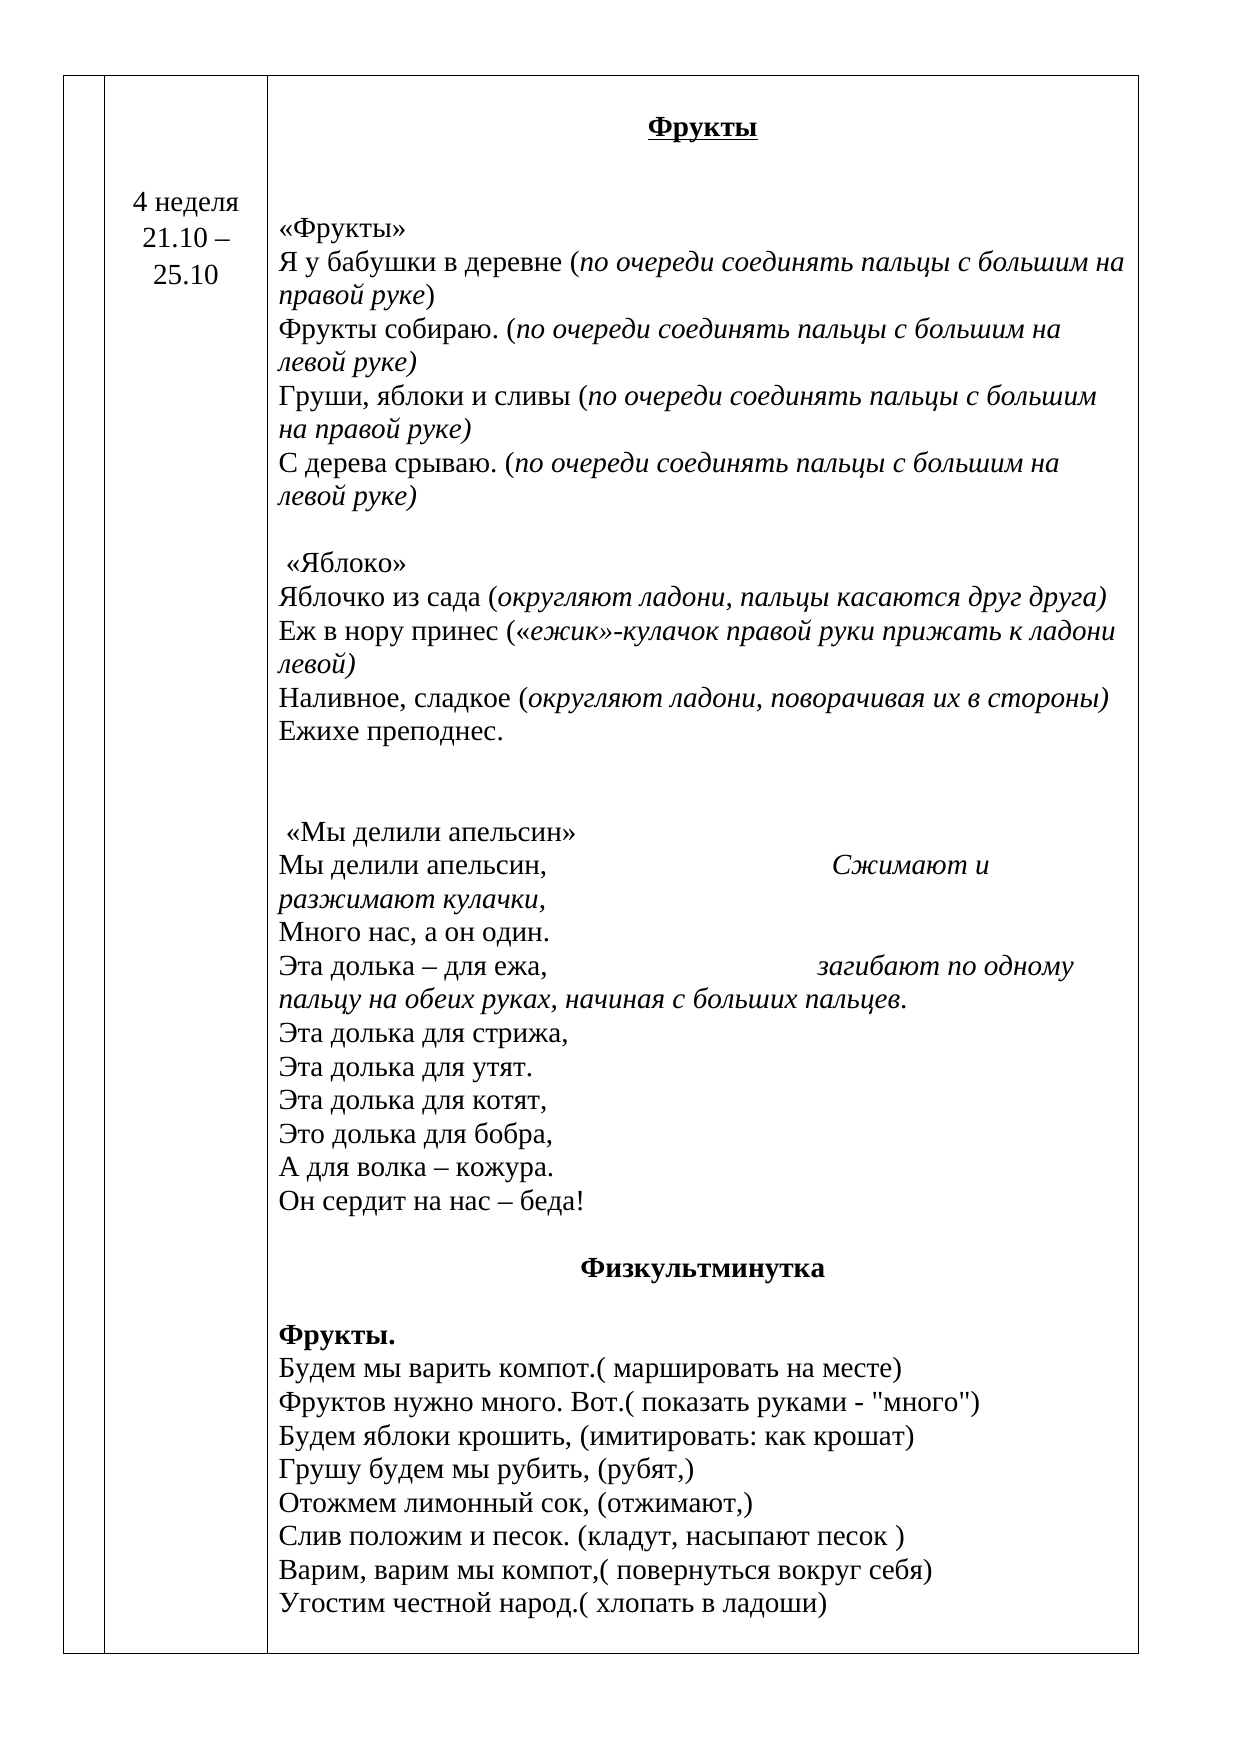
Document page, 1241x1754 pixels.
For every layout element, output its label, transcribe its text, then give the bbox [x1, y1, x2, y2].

table_cell Фрукты «Фрукты» Я у бабушки в деревне (по очереди соединять пальцы с большим на правой руке) Фрукты собираю. (по очереди соединять пальцы с большим на левой руке) Груши, яблоки и сливы (по очереди соединять пальцы с большим на правой руке) С дерева срываю. (по очереди соединять пальцы с большим на левой руке) «Яблоко» Яблочко из сада (округляют ладони, пальцы касаются друг друга) Еж в нору принес («ежик»-кулачок правой руки прижать к ладони левой) Наливное, сладкое (округляют ладони, поворачивая их в стороны) Ежихе преподнес. «Мы делили апельсин» Мы делили апельсин, Сжимают и разжимают кулачки, Много нас, а он один. Эта долька – для ежа, загибают по одному пальцу на обеих руках, начиная с больших пальцев. Эта долька для стрижа, Эта долька для утят. Эта долька для котят, Это долька для бобра, А для волка – кожура. Он сердит на нас – беда! Физкультминутка Фрукты. Будем мы варить компот.( маршировать на месте) Фруктов нужно много. Вот.( показать руками - "много") Будем яблоки крошить, (имитировать: как крошат) Грушу будем мы рубить, (рубят,) Отожмем лимонный сок, (отжимают,) Слив положим и песок. (кладут, насыпают песок ) Варим, варим мы компот,( повернуться вокруг себя) Угостим честной народ.( хлопать в ладоши) [268, 76, 1138, 1652]
table_cell 4 неделя 21.10 – 25.10 [105, 76, 267, 1652]
